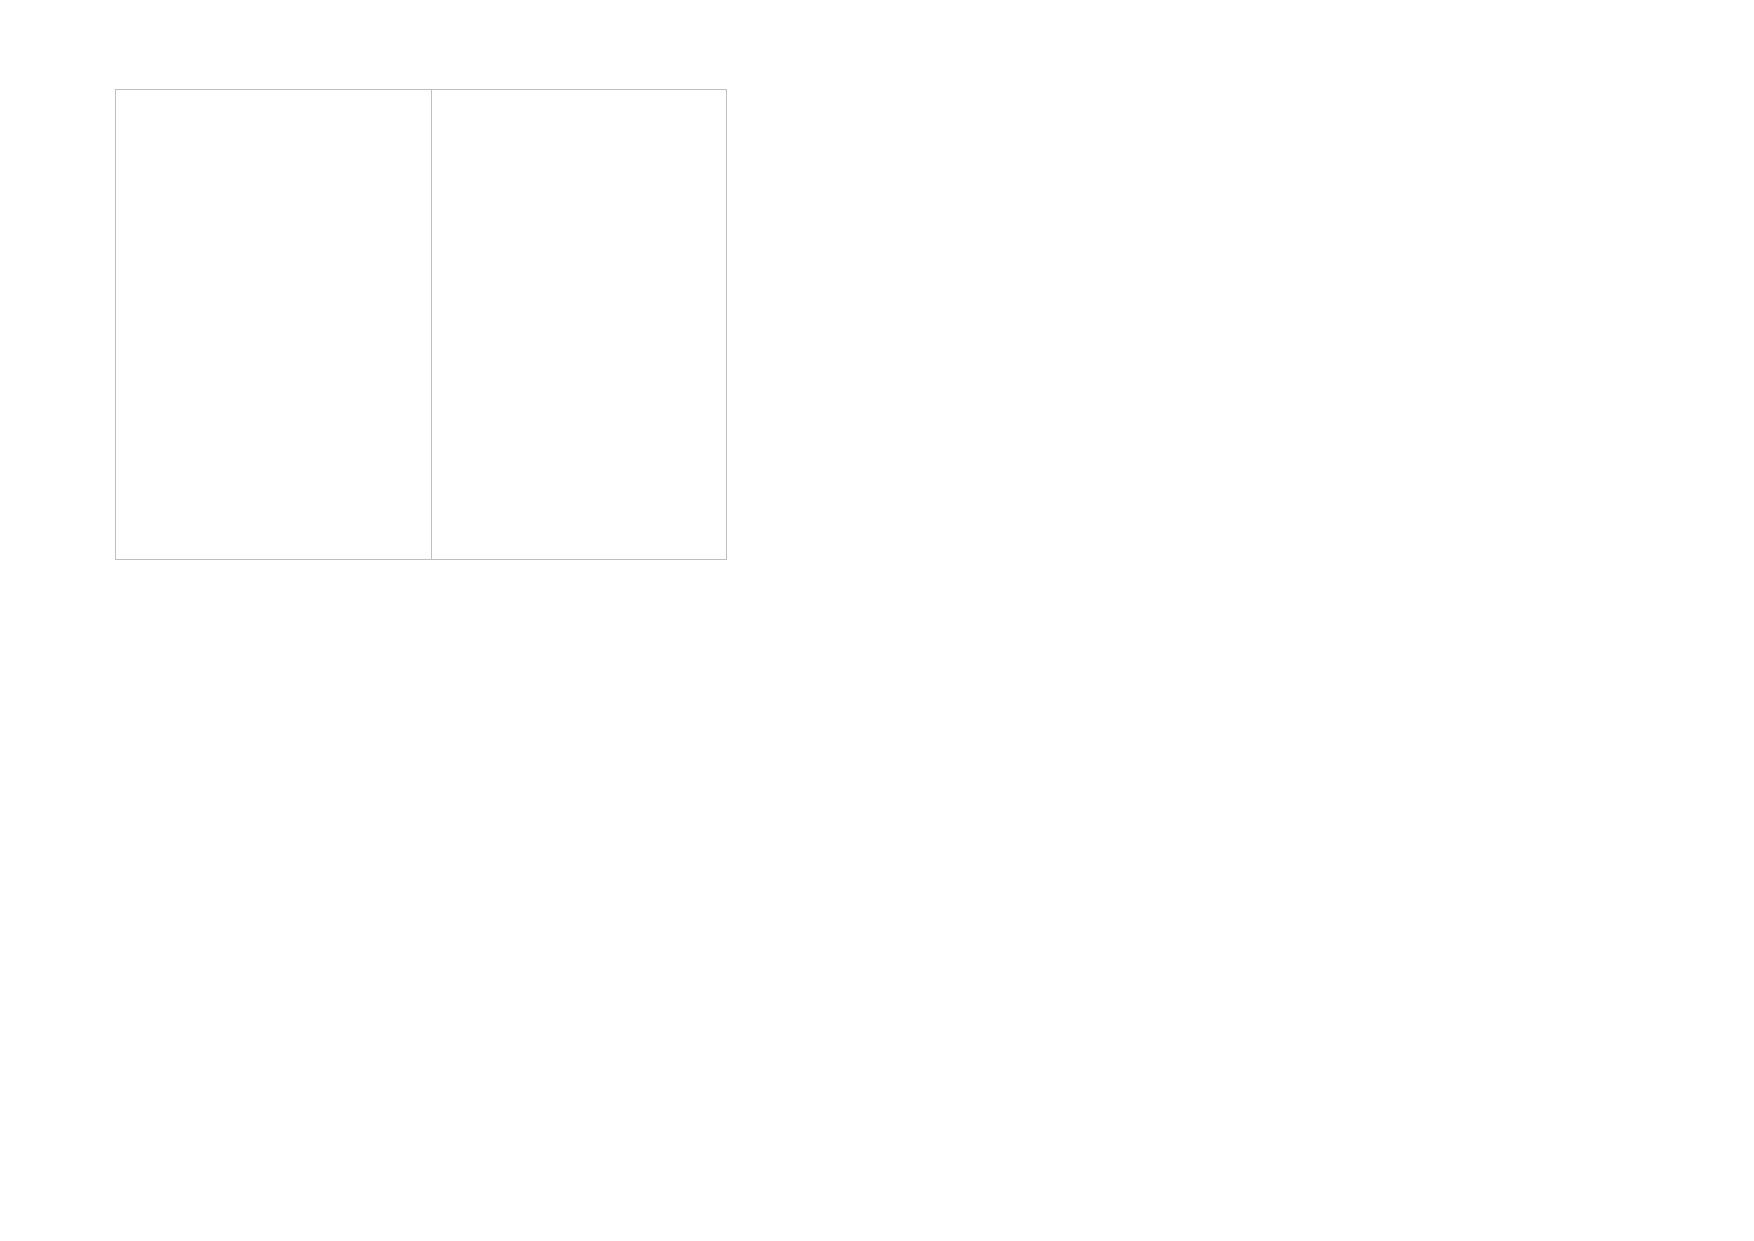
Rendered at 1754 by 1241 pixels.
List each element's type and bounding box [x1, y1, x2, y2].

table_cell [116, 90, 431, 559]
table_cell [432, 90, 726, 559]
